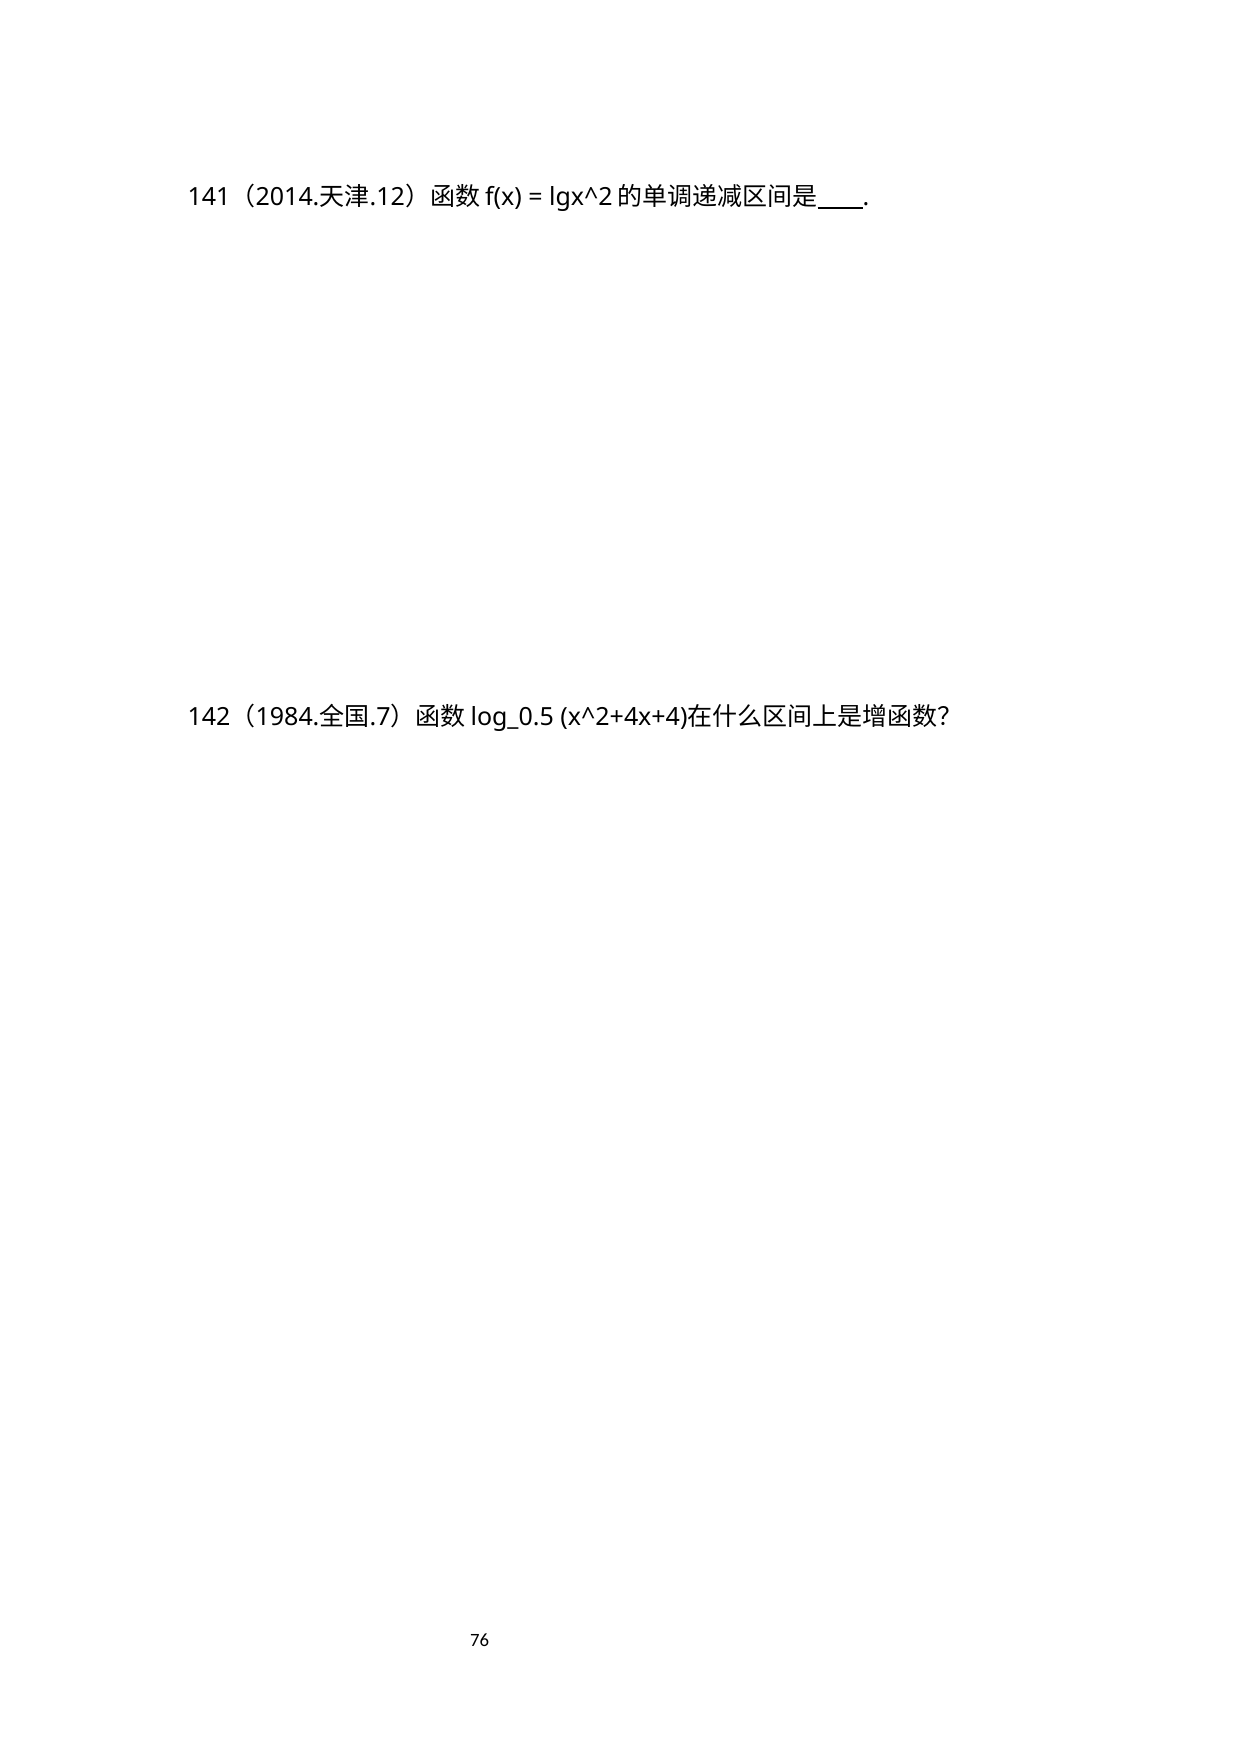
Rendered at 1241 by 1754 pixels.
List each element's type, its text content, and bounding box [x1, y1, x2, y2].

list 142（1984.全国.7）函数log_0.5 (x^2+4x+4)在什么区间上是增函数？ [187, 682, 1053, 747]
list 141（2014.天津.12）函数f(x) = lgx^2的单调递减区间是 . [187, 162, 1053, 227]
